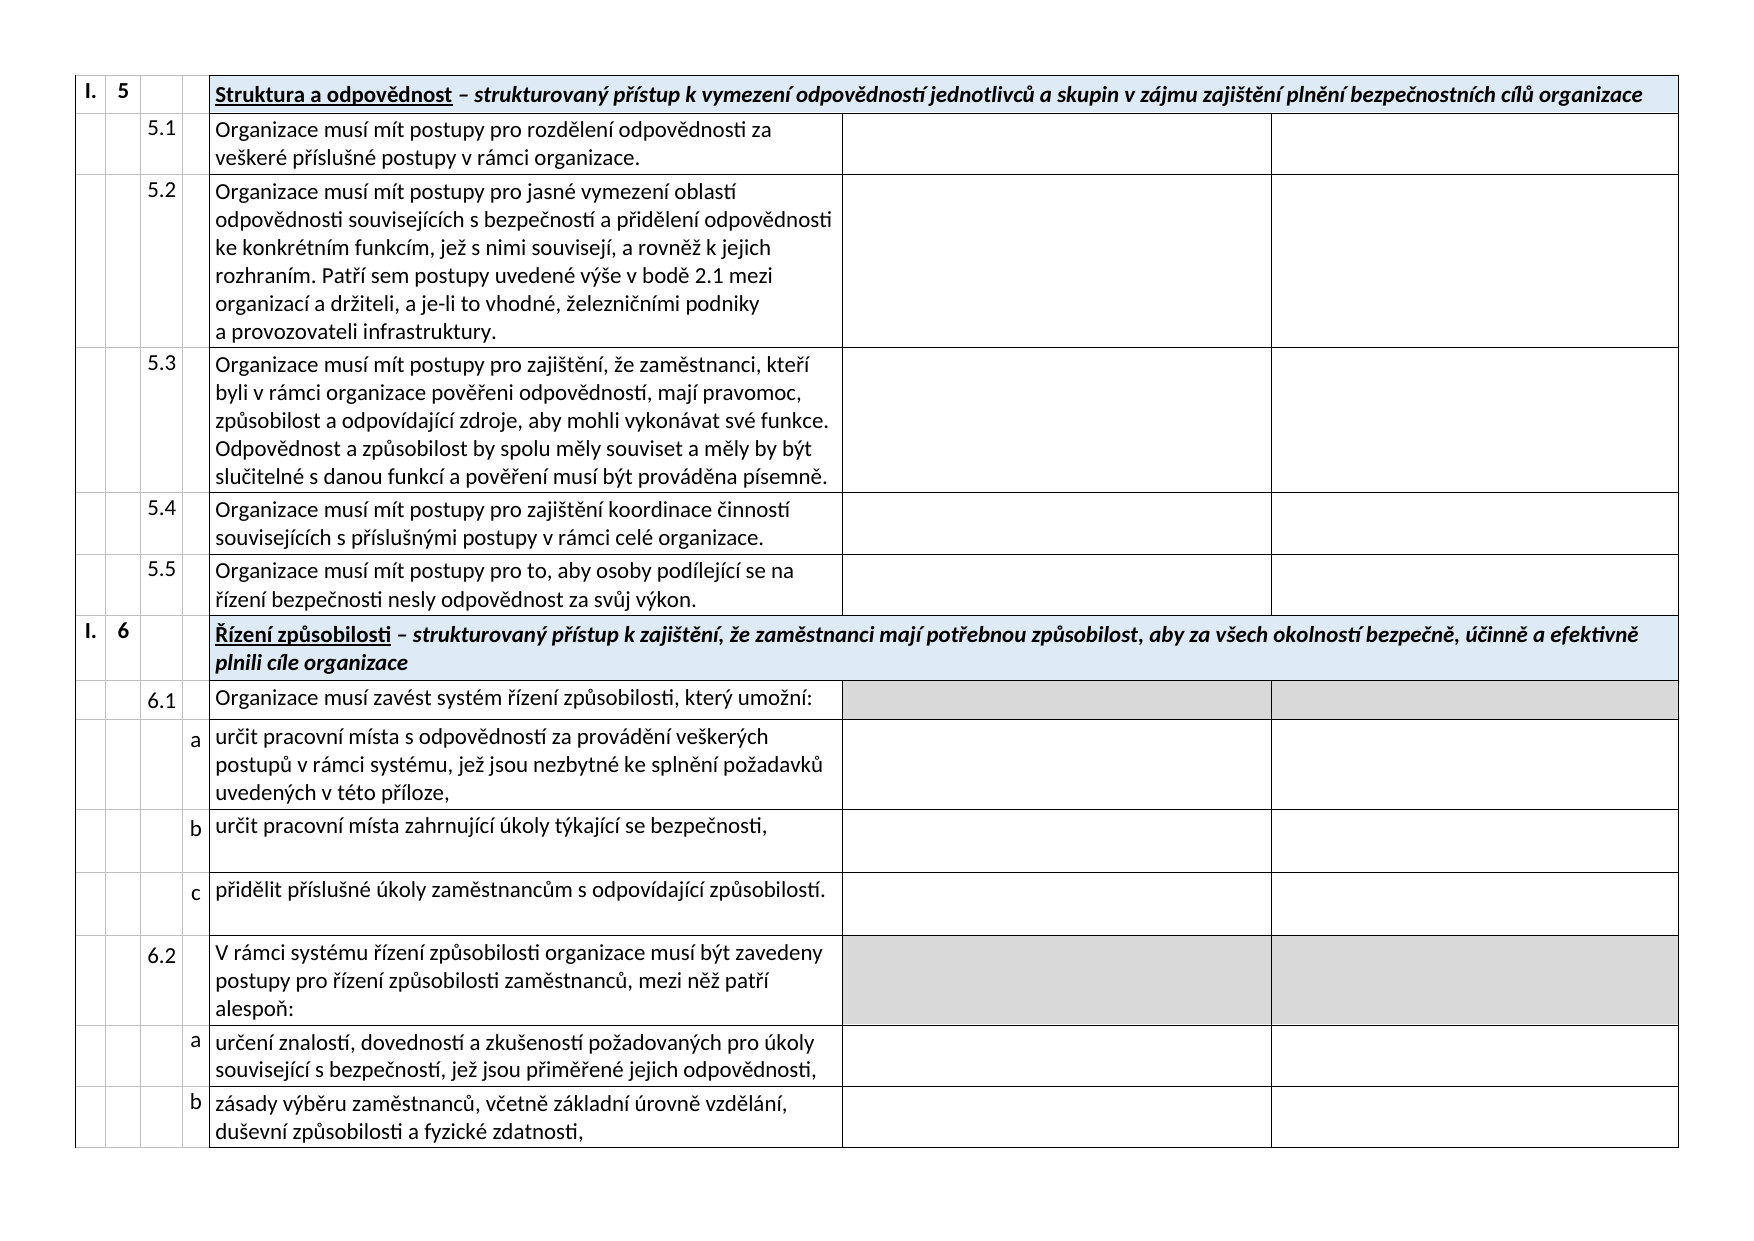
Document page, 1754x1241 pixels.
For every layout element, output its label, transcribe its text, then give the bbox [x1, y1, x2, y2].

table_cell [141, 810, 182, 872]
table_cell [106, 175, 140, 347]
table_cell [183, 555, 209, 615]
table_cell Organizace musí mít postupy pro rozdělení odpovědnosti za veškeré příslušné postupy v rámci organizace. [210, 114, 842, 174]
table_cell [1272, 810, 1678, 872]
table_cell [76, 175, 105, 347]
table_cell [1272, 1087, 1678, 1147]
table_cell [843, 114, 1271, 174]
table_cell určit pracovní místa s odpovědností za provádění veškerých postupů v rámci systému, jež jsou nezbytné ke splnění požadavků uvedených v této příloze, [210, 720, 842, 808]
table_cell [106, 1087, 140, 1147]
table_cell a [183, 1026, 209, 1086]
table_cell [141, 873, 182, 935]
table_cell [76, 810, 105, 872]
table_cell [141, 1026, 182, 1086]
table_cell přidělit příslušné úkoly zaměstnancům s odpovídající způsobilostí. [210, 873, 842, 935]
table_cell [183, 936, 209, 1024]
table_cell [106, 936, 140, 1024]
table_cell [843, 348, 1271, 492]
table_cell [183, 76, 209, 112]
table_cell [106, 873, 140, 935]
table_cell c [183, 873, 209, 935]
table_cell 6 [106, 616, 140, 680]
table_cell určení znalostí, dovedností a zkušeností požadovaných pro úkoly související s bezpečností, jež jsou přiměřené jejich odpovědnosti, [210, 1026, 842, 1086]
table_cell [843, 493, 1271, 553]
table_cell [106, 493, 140, 553]
table_cell [183, 681, 209, 719]
table_cell [183, 175, 209, 347]
table_cell [76, 1026, 105, 1086]
table_cell Organizace musí mít postupy pro to, aby osoby podílející se na řízení bezpečnosti nesly odpovědnost za svůj výkon. [210, 555, 842, 615]
table_cell Organizace musí zavést systém řízení způsobilosti, který umožní: [210, 681, 842, 719]
table_cell Organizace musí mít postupy pro zajištění koordinace činností souvisejících s příslušnými postupy v rámci celé organizace. [210, 493, 842, 553]
table_cell [1272, 493, 1678, 553]
table_cell zásady výběru zaměstnanců, včetně základní úrovně vzdělání, duševní způsobilosti a fyzické zdatnosti, [210, 1087, 842, 1147]
table_cell Struktura a odpovědnost – strukturovaný přístup k vymezení odpovědností jednotlivců a skupin v zájmu zajištění plnění bezpečnostních cílů organizace [210, 76, 1678, 112]
table_cell b [183, 1087, 209, 1147]
table_cell [106, 681, 140, 719]
table_cell [843, 873, 1271, 935]
table_cell 5.3 [141, 348, 182, 492]
table_cell 5.4 [141, 493, 182, 553]
table_cell [843, 936, 1271, 1024]
table_cell [183, 493, 209, 553]
table_cell Organizace musí mít postupy pro zajištění, že zaměstnanci, kteří byli v rámci organizace pověřeni odpovědností, mají pravomoc, způsobilost a odpovídající zdroje, aby mohli vykonávat své funkce. Odpovědnost a způsobilost by spolu měly souviset a měly by být slučitelné s danou funkcí a pověření musí být prováděna písemně. [210, 348, 842, 492]
table_cell [76, 873, 105, 935]
table_cell [1272, 936, 1678, 1024]
table_cell [106, 720, 140, 808]
table_cell [76, 348, 105, 492]
table_cell [106, 348, 140, 492]
table_cell [106, 810, 140, 872]
table_cell a [183, 720, 209, 808]
table_cell [76, 936, 105, 1024]
table_cell určit pracovní místa zahrnující úkoly týkající se bezpečnosti, [210, 810, 842, 872]
table_cell [183, 348, 209, 492]
table_cell [1272, 175, 1678, 347]
table_cell Organizace musí mít postupy pro jasné vymezení oblastí odpovědnosti souvisejících s bezpečností a přidělení odpovědnosti ke konkrétním funkcím, jež s nimi souvisejí, a rovněž k jejich rozhraním. Patří sem postupy uvedené výše v bodě 2.1 mezi organizací a držiteli, a je-li to vhodné, železničními podniky a provozovateli infrastruktury. [210, 175, 842, 347]
table_cell [843, 810, 1271, 872]
table_cell [843, 1087, 1271, 1147]
table_cell [183, 114, 209, 174]
table_cell 5.1 [141, 114, 182, 174]
table_cell [141, 616, 182, 680]
table_cell [1272, 555, 1678, 615]
table_cell [843, 720, 1271, 808]
table_cell [106, 1026, 140, 1086]
table_cell [141, 76, 182, 112]
table_cell [843, 555, 1271, 615]
table_cell [1272, 681, 1678, 719]
table_cell [183, 616, 209, 680]
table_cell [1272, 114, 1678, 174]
table_cell b [183, 810, 209, 872]
table_cell I. [76, 76, 105, 112]
table_cell [1272, 348, 1678, 492]
table_cell [1272, 720, 1678, 808]
table_cell [141, 720, 182, 808]
table_cell Řízení způsobilosti – strukturovaný přístup k zajištění, že zaměstnanci mají potřebnou způsobilost, aby za všech okolností bezpečně, účinně a efektivně plnili cíle organizace [210, 616, 1678, 680]
table_cell 5.5 [141, 555, 182, 615]
table_cell [76, 493, 105, 553]
table_cell I. [76, 616, 105, 680]
table_cell [141, 1087, 182, 1147]
table_cell 5.2 [141, 175, 182, 347]
table_cell 5 [106, 76, 140, 112]
table_cell [843, 1026, 1271, 1086]
table_cell V rámci systému řízení způsobilosti organizace musí být zavedeny postupy pro řízení způsobilosti zaměstnanců, mezi něž patří alespoň: [210, 936, 842, 1024]
table_cell [106, 114, 140, 174]
table_cell [76, 555, 105, 615]
table_cell [843, 681, 1271, 719]
table_cell [1272, 873, 1678, 935]
table_cell 6.2 [141, 936, 182, 1024]
table_cell [106, 555, 140, 615]
table_cell [1272, 1026, 1678, 1086]
table_cell 6.1 [141, 681, 182, 719]
table_cell [76, 681, 105, 719]
table_cell [843, 175, 1271, 347]
table_cell [76, 114, 105, 174]
table_cell [76, 720, 105, 808]
table_cell [76, 1087, 105, 1147]
